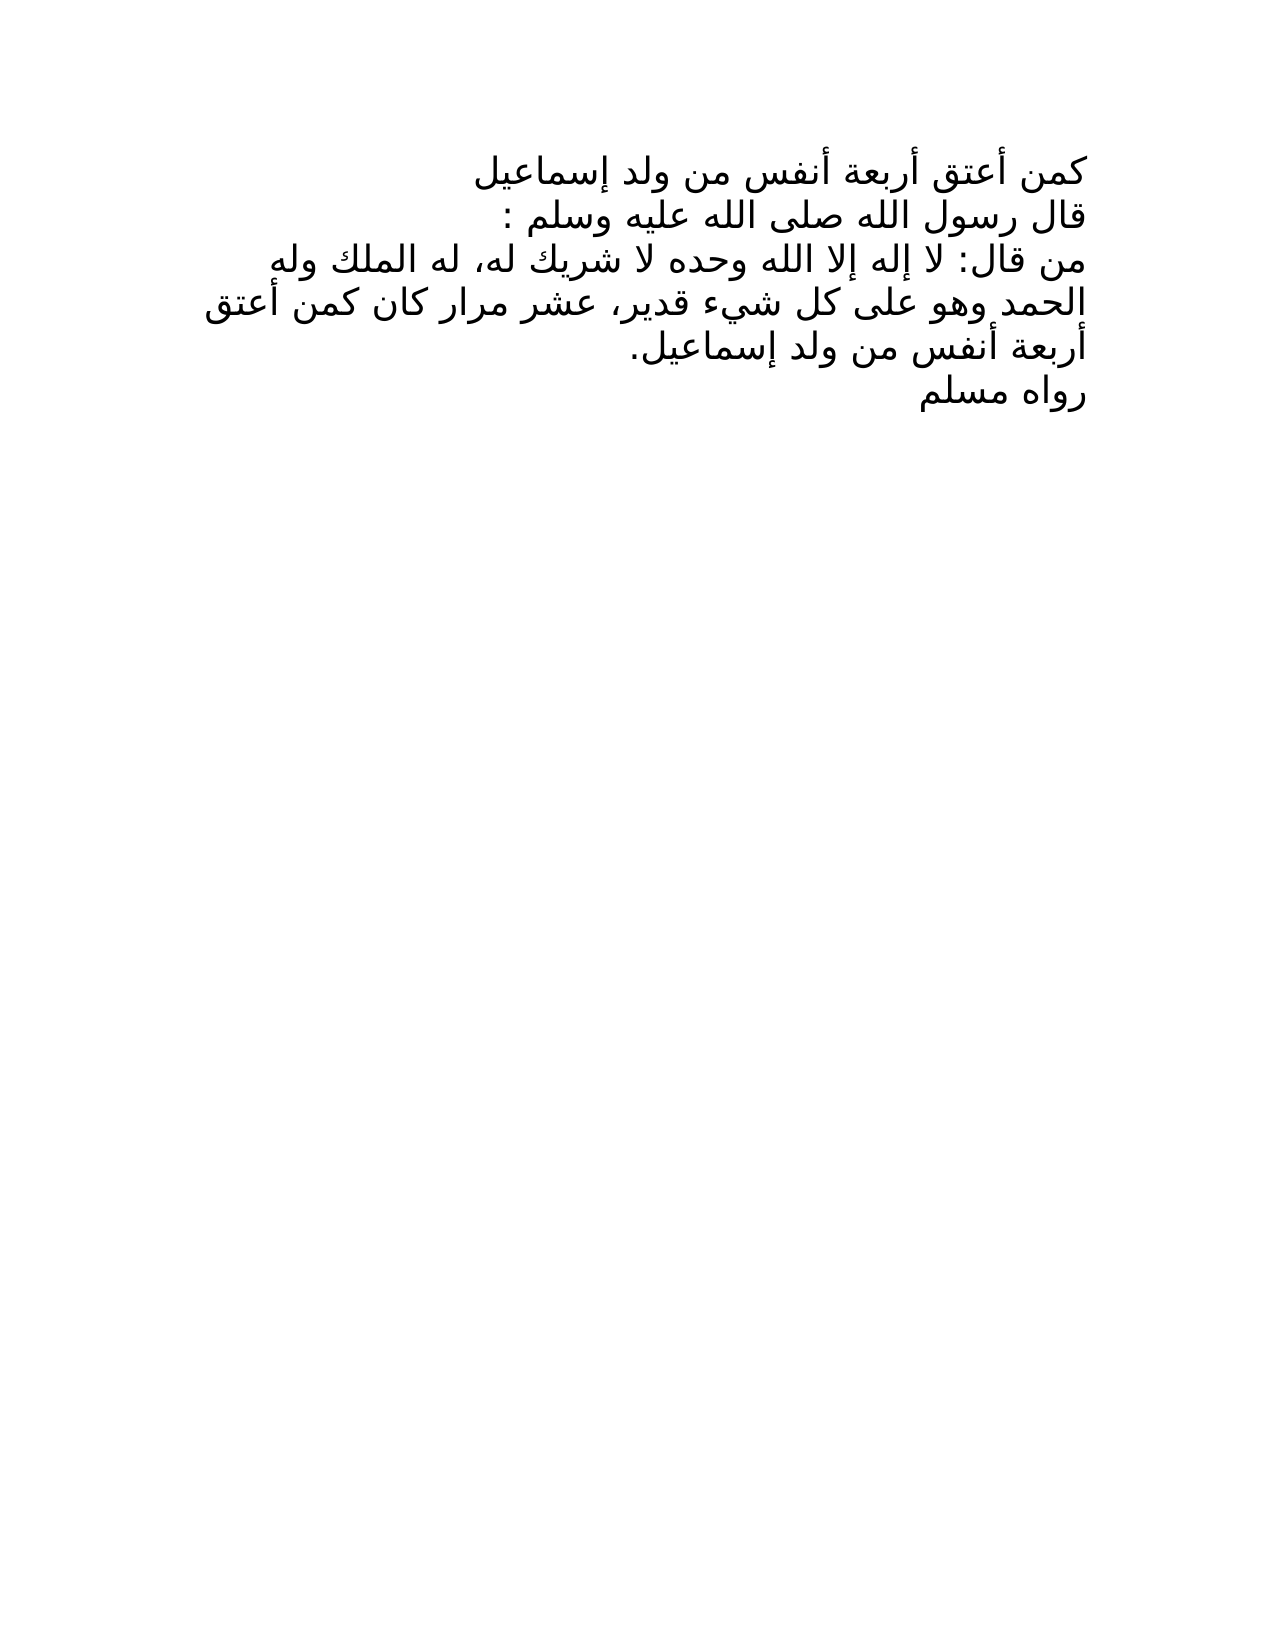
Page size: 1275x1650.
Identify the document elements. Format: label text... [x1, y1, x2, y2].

text من قال: لا إله إلا الله وحده لا شريك له، له الملك وله الحمد وهو على كل شيء قدير، عشر مرار كان كمن أعتق أربعة أنفس من ولد إسماعيل. [187, 237, 1087, 368]
text رواه مسلم [187, 368, 1087, 412]
text كمن أعتق أربعة أنفس من ولد إسماعيل [187, 150, 1087, 194]
text قال رسول الله صلى الله عليه وسلم : [187, 194, 1087, 237]
